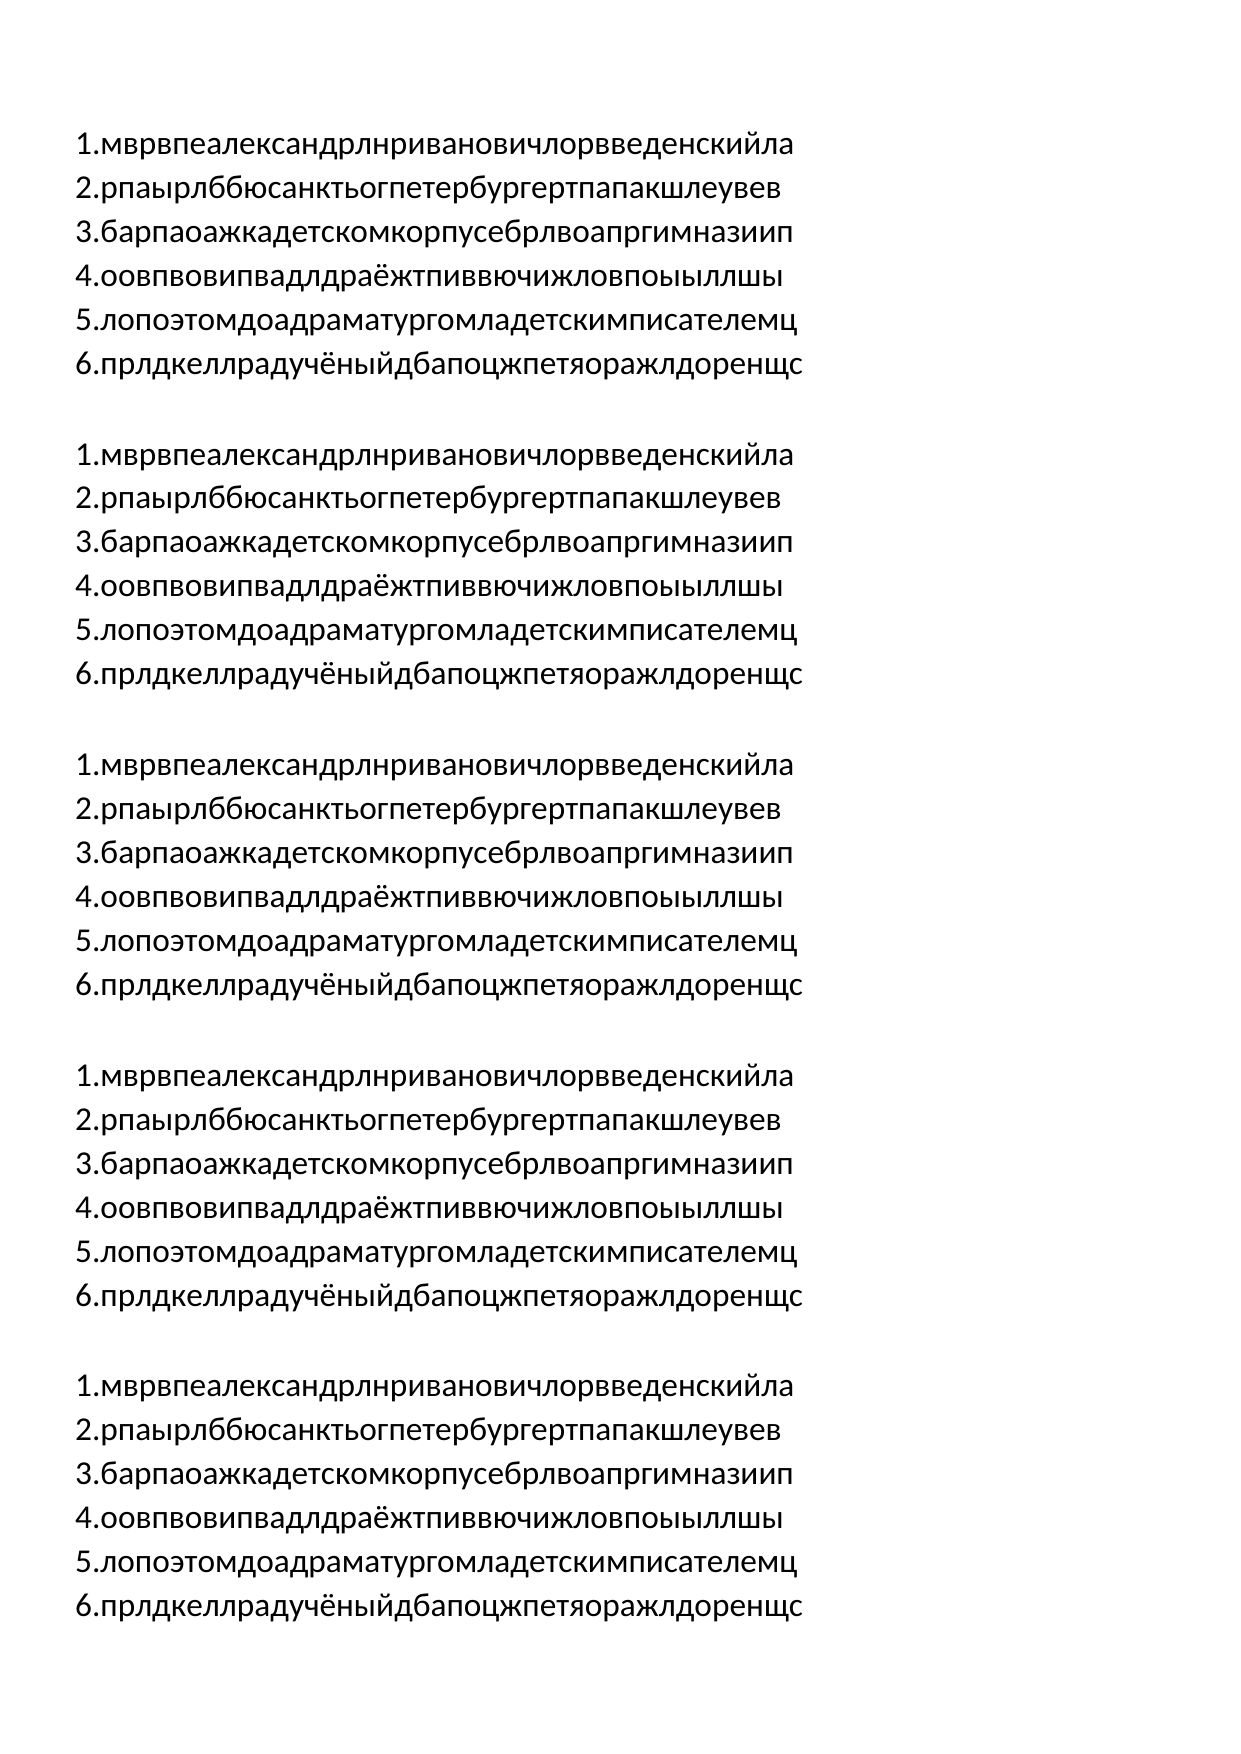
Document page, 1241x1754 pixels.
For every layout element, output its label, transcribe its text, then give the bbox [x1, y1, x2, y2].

text 6.прлдкеллрадучёныйдбапоцжпетяоражлдоренщс [75, 342, 1165, 382]
text 2.рпаырлббюсанктьогпетербургертпапакшлеувев [75, 166, 1165, 207]
text 3.барпаоажкадетскомкорпусебрлвоапргимназиип [75, 831, 1165, 872]
text 6.прлдкеллрадучёныйдбапоцжпетяоражлдоренщс [75, 1584, 1165, 1625]
text 6.прлдкеллрадучёныйдбапоцжпетяоражлдоренщс [75, 963, 1165, 1004]
text 5.лопоэтомдоадраматургомладетскимписателемц [75, 298, 1165, 338]
text 1.мврвпеалександрлнривановичлорвведенскийла [75, 122, 1165, 163]
text 3.барпаоажкадетскомкорпусебрлвоапргимназиип [75, 210, 1165, 251]
text 1.мврвпеалександрлнривановичлорвведенскийла [75, 1054, 1165, 1094]
text 4.оовпвовипвадлдраёжтпиввючижловпоыыллшы [75, 254, 1165, 294]
text 5.лопоэтомдоадраматургомладетскимписателемц [75, 1540, 1165, 1581]
text 2.рпаырлббюсанктьогпетербургертпапакшлеувев [75, 1408, 1165, 1449]
text 1.мврвпеалександрлнривановичлорвведенскийла [75, 1364, 1165, 1405]
text 3.барпаоажкадетскомкорпусебрлвоапргимназиип [75, 520, 1165, 561]
text 2.рпаырлббюсанктьогпетербургертпапакшлеувев [75, 787, 1165, 828]
text 5.лопоэтомдоадраматургомладетскимписателемц [75, 1229, 1165, 1270]
text 2.рпаырлббюсанктьогпетербургертпапакшлеувев [75, 476, 1165, 517]
text 4.оовпвовипвадлдраёжтпиввючижловпоыыллшы [75, 564, 1165, 605]
text 3.барпаоажкадетскомкорпусебрлвоапргимназиип [75, 1452, 1165, 1493]
text 1.мврвпеалександрлнривановичлорвведенскийла [75, 743, 1165, 784]
text 5.лопоэтомдоадраматургомладетскимписателемц [75, 919, 1165, 960]
text 5.лопоэтомдоадраматургомладетскимписателемц [75, 608, 1165, 649]
text 4.оовпвовипвадлдраёжтпиввючижловпоыыллшы [75, 1186, 1165, 1226]
text 4.оовпвовипвадлдраёжтпиввючижловпоыыллшы [75, 1496, 1165, 1537]
text 2.рпаырлббюсанктьогпетербургертпапакшлеувев [75, 1098, 1165, 1138]
text 3.барпаоажкадетскомкорпусебрлвоапргимназиип [75, 1142, 1165, 1182]
text 6.прлдкеллрадучёныйдбапоцжпетяоражлдоренщс [75, 1273, 1165, 1314]
text 6.прлдкеллрадучёныйдбапоцжпетяоражлдоренщс [75, 652, 1165, 693]
text 1.мврвпеалександрлнривановичлорвведенскийла [75, 432, 1165, 473]
text 4.оовпвовипвадлдраёжтпиввючижловпоыыллшы [75, 875, 1165, 916]
